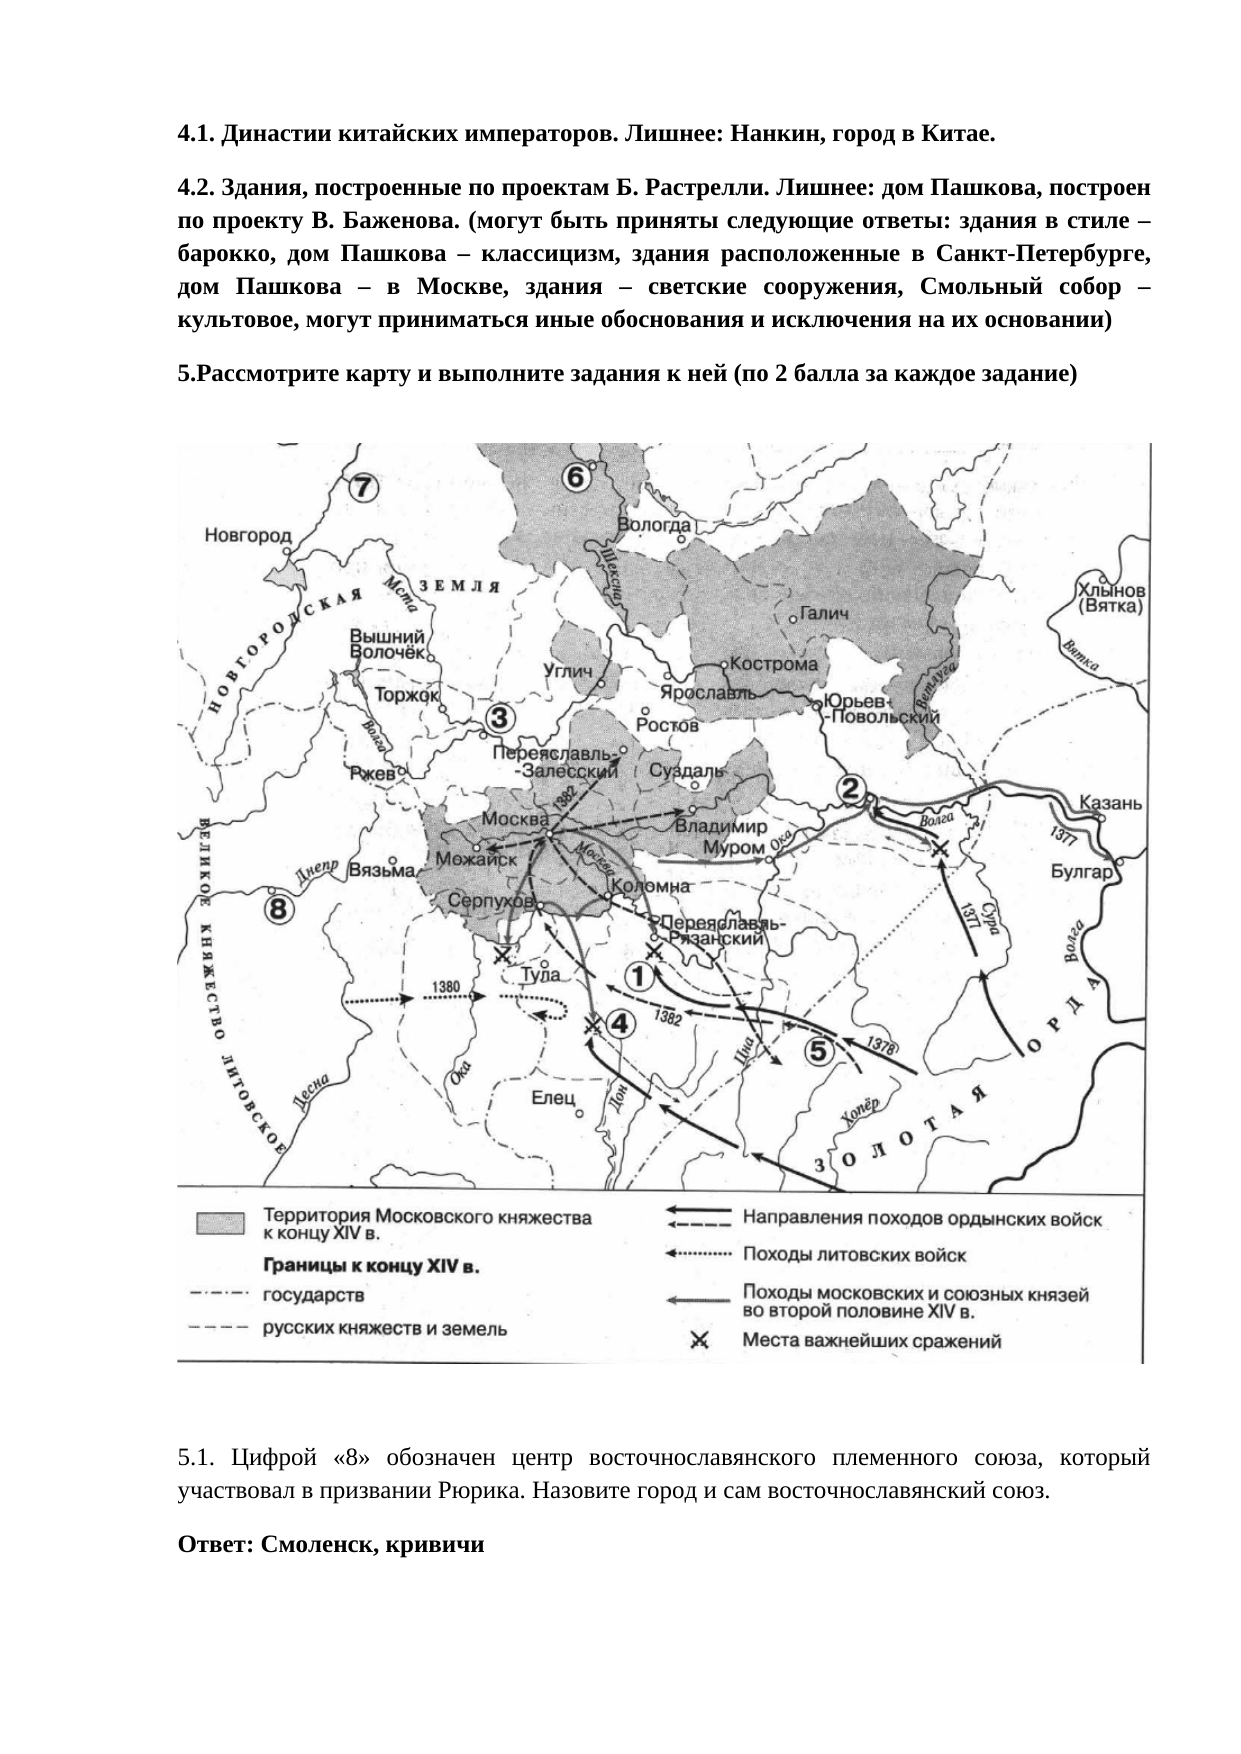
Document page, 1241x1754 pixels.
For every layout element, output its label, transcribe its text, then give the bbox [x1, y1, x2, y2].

text 5.1. Цифрой «8» обозначен центр восточнославянского племенного союза, который участвовал в призвании Рюрика. Назовите город и сам восточнославянский союз. [177, 1442, 1152, 1504]
text 4.2. Здания, построенные по проектам Б. Растрелли. Лишнее: дом Пашкова, построен по проекту В. Баженова. (могут быть приняты следующие ответы: здания в стиле – барокко, дом Пашкова – классицизм, здания расположенные в Санкт-Петербурге, дом Пашкова – в Москве, здания – светские сооружения, Смольный собор – культовое, могут приниматься иные обоснования и исключения на их основании) [177, 172, 1152, 333]
text Ответ: Смоленск, кривичи [177, 1529, 1152, 1558]
text 5.Рассмотрите карту и выполните задания к ней (по 2 балла за каждое задание) [177, 358, 1152, 387]
text 4.1. Династии китайских императоров. Лишнее: Нанкин, город в Китае. [177, 118, 1152, 147]
picture [177, 443, 1152, 1364]
